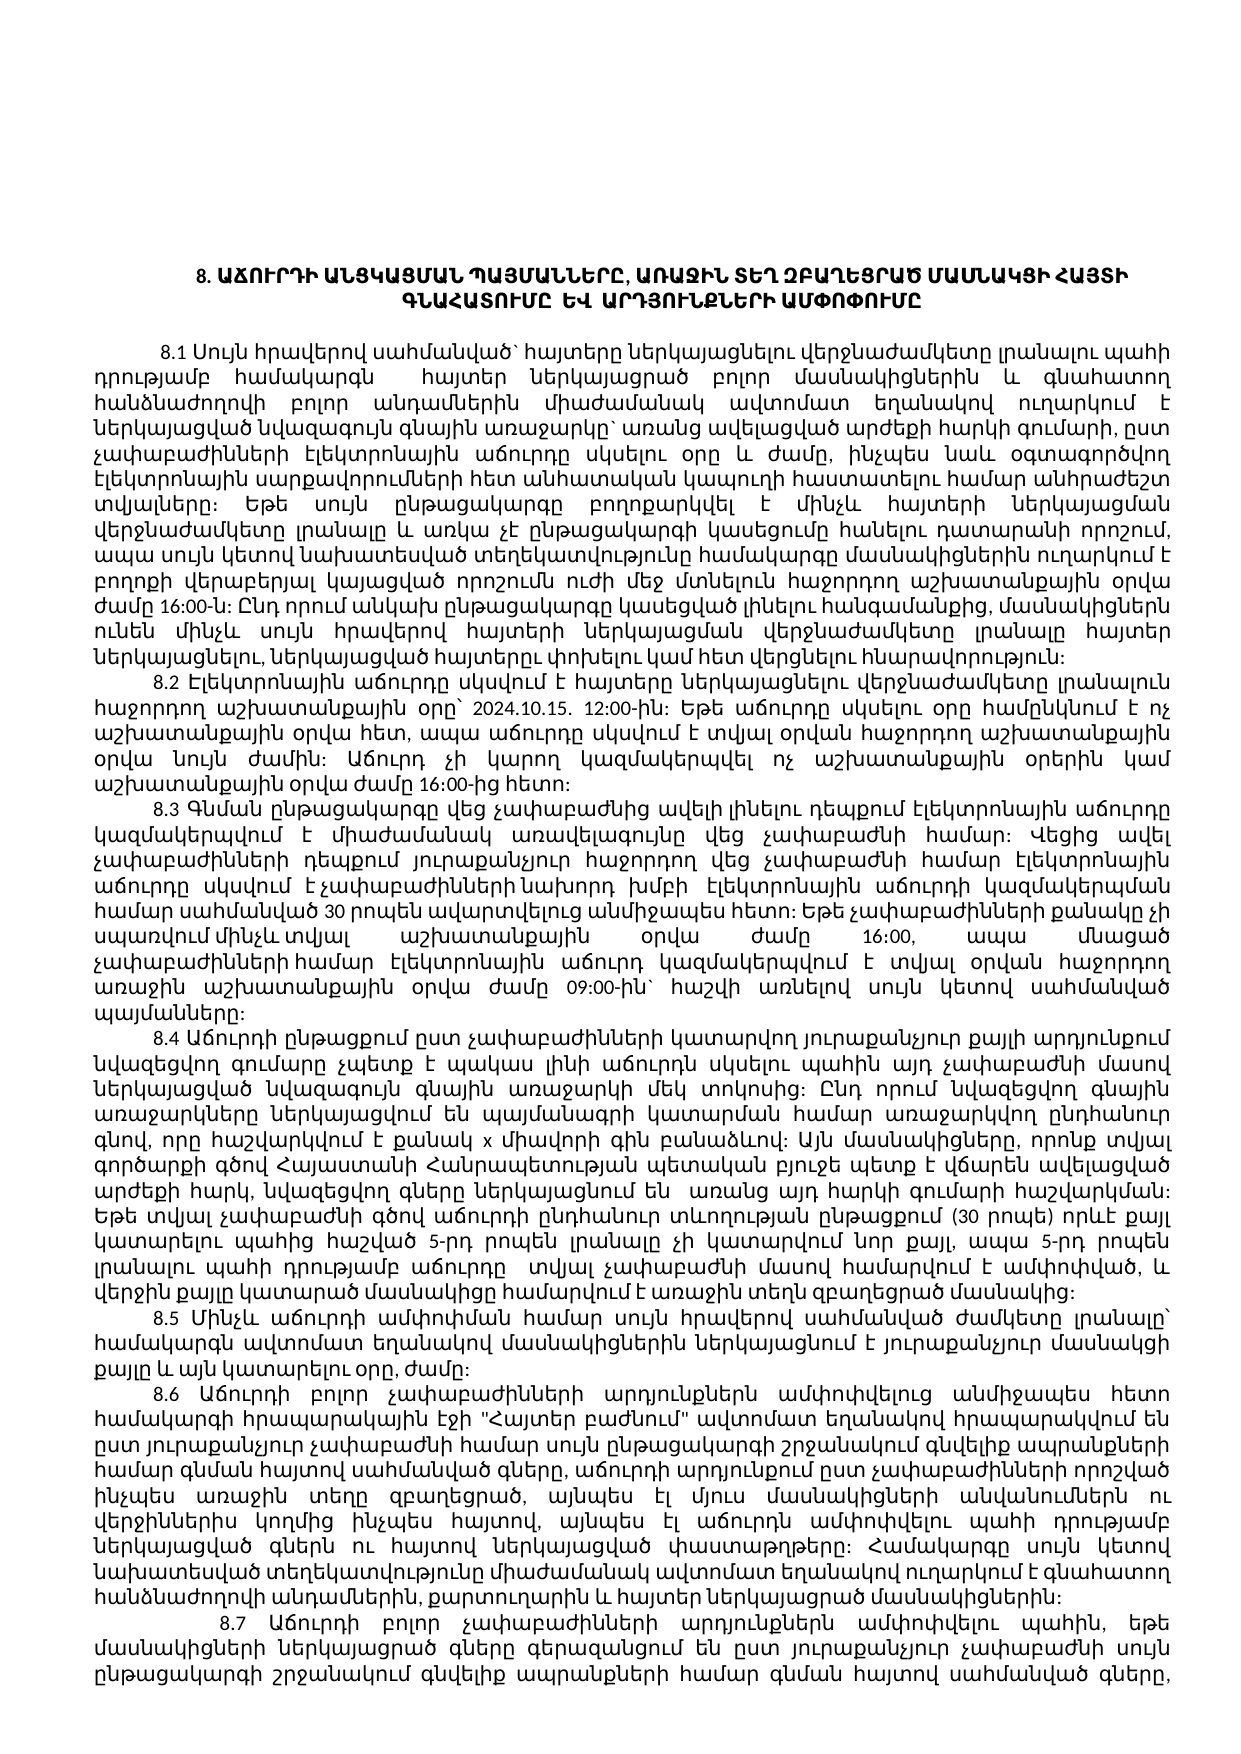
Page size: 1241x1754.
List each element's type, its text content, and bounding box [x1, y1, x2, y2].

text ԳՆԱՀԱՏՈՒՄԸ ԵՎ ԱՐԴՅՈՒՆՔՆԵՐԻ ԱՄՓՈՓՈՒՄԸ [94, 288, 1171, 314]
text 8.3 Գնման ընթացակարգը վեց չափաբաժնից ավելի լինելու դեպքում էլեկտրոնային աճուրդը կազմակերպվում է միաժամանակ առավելագույնը վեց չափաբաժնի համար: Վեցից ավել չափաբաժինների դեպքում յուրաքանչյուր հաջորդող վեց չափաբաժնի համար էլեկտրոնային աճուրդը սկսվում է չափաբաժինների նախորդ խմբի էլեկտրոնային աճուրդի կազմակերպման համար սահմանված 30 րոպեն ավարտվելուց անմիջապես հետո: Եթե չափաբաժինների քանակը չի սպառվում մինչև տվյալ աշխատանքային օրվա ժամը 16։00, ապա մնացած չափաբաժինների համար էլեկտրոնային աճուրդ կազմակերպվում է տվյալ օրվան հաջորդող առաջին աշխատանքային օրվա ժամը 09:00-ին` հաշվի առնելով սույն կետով սահմանված պայմանները: [94, 797, 1171, 1025]
text 8.5 Մինչև աճուրդի ամփոփման համար սույն հրավերով սահմանված ժամկետը լրանալը՝ համակարգն ավտոմատ եղանակով մասնակիցներին ներկայացնում է յուրաքանչյուր մասնակցի քայլը և այն կատարելու օրը, ժամը: [94, 1305, 1171, 1381]
text 8.6 Աճուրդի բոլոր չափաբաժինների արդյունքներն ամփոփվելուց անմիջապես հետո համակարգի հրապարակային էջի "Հայտեր բաժնում" ավտոմատ եղանակով հրապարակվում են ըստ յուրաքանչյուր չափաբաժնի համար սույն ընթացակարգի շրջանակում գնվելիք ապրանքների համար գնման հայտով սահմանված գները, աճուրդի արդյունքում ըստ չափաբաժինների որոշված ինչպես առաջին տեղը զբաղեցրած, այնպես էլ մյուս մասնակիցների անվանումներն ու վերջիններիս կողմից ինչպես հայտով, այնպես էլ աճուրդն ամփոփվելու պահի դրությամբ ներկայացված գներն ու հայտով ներկայացված փաստաթղթերը: Համակարգը սույն կետով նախատեսված տեղեկատվությունը միաժամանակ ավտոմատ եղանակով ուղարկում է գնահատող հանձնաժողովի անդամներին, քարտուղարին և հայտեր ներկայացրած մասնակիցներին: [94, 1381, 1171, 1610]
text 8.2 Էլեկտրոնային աճուրդը սկսվում է հայտերը ներկայացնելու վերջնաժամկետը լրանալուն հաջորդող աշխատանքային օրը՝ 2024.10.15. 12:00 -ին: Եթե աճուրդը սկսելու օրը համընկնում է ոչ աշխատանքային օրվա հետ, ապա աճուրդը սկսվում է տվյալ օրվան հաջորդող աշխատանքային օրվա նույն ժամին: Աճուրդ չի կարող կազմակերպվել ոչ աշխատանքային օրերին կամ աշխատանքային օրվա ժամը 16։00-ից հետո: [94, 669, 1171, 797]
text 8.1 Սույն հրավերով սահմանված` հայտերը ներկայացնելու վերջնաժամկետը լրանալու պահի դրությամբ համակարգն հայտեր ներկայացրած բոլոր մասնակիցներին և գնահատող հանձնաժողովի բոլոր անդամներին միաժամանակ ավտոմատ եղանակով ուղարկում է ներկայացված նվազագույն գնային առաջարկը` առանց ավելացված արժեքի հարկի գումարի, ըստ չափաբաժինների էլեկտրոնային աճուրդը սկսելու օրը և ժամը, ինչպես նաև օգտագործվող էլեկտրոնային սարքավորումների հետ անհատական կապուղի հաստատելու համար անհրաժեշտ տվյալները։ Եթե սույն ընթացակարգը բողոքարկվել է մինչև հայտերի ներկայացման վերջնաժամկետը լրանալը և առկա չէ ընթացակարգի կասեցումը հանելու դատարանի որոշում, ապա սույն կետով նախատեսված տեղեկատվությունը համակարգը մասնակիցներին ուղարկում է բողոքի վերաբերյալ կայացված որոշումն ուժի մեջ մտնելուն հաջորդող աշխատանքային օրվա ժամը 16:00-ն: Ընդ որում անկախ ընթացակարգը կասեցված լինելու հանգամանքից, մասնակիցներն ունեն մինչև սույն հրավերով հայտերի ներկայացման վերջնաժամկետը լրանալը հայտեր ներկայացնելու, ներկայացված հայտերըւ փոխելու կամ հետ վերցնելու հնարավորություն: [94, 339, 1171, 669]
text 8.4 Աճուրդի ընթացքում ըստ չափաբաժինների կատարվող յուրաքանչյուր քայլի արդյունքում նվազեցվող գումարը չպետք է պակաս լինի աճուրդն սկսելու պահին այդ չափաբաժնի մասով ներկայացված նվազագույն գնային առաջարկի մեկ տոկոսից: Ընդ որում նվազեցվող գնային առաջարկները ներկայացվում են պայմանագրի կատարման համար առաջարկվող ընդհանուր գնով, որը հաշվարկվում է քանակ x միավորի գին բանաձևով: Այն մասնակիցները, որոնք տվյալ գործարքի գծով Հայաստանի Հանրապետության պետական բյուջե պետք է վճարեն ավելացված արժեքի հարկ, նվազեցվող գները ներկայացնում են առանց այդ հարկի գումարի հաշվարկման: Եթե տվյալ չափաբաժնի գծով աճուրդի ընդհանուր տևողության ընթացքում (30 րոպե) որևէ քայլ կատարելու պահից հաշված 5-րդ րոպեն լրանալը չի կատարվում նոր քայլ, ապա 5-րդ րոպեն լրանալու պահի դրությամբ աճուրդը տվյալ չափաբաժնի մասով համարվում է ամփոփված, և վերջին քայլը կատարած մասնակիցը համարվում է առաջին տեղն զբաղեցրած մասնակից: [94, 1025, 1171, 1305]
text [94, 1610, 1171, 1686]
text 8. ԱՃՈՒՐԴԻ ԱՆՑԿԱՑՄԱՆ ՊԱՅՄԱՆՆԵՐԸ, ԱՌԱՋԻՆ ՏԵՂ ԶԲԱՂԵՑՐԱԾ ՄԱՍՆԱԿՑԻ ՀԱՅՏԻ [94, 263, 1171, 288]
